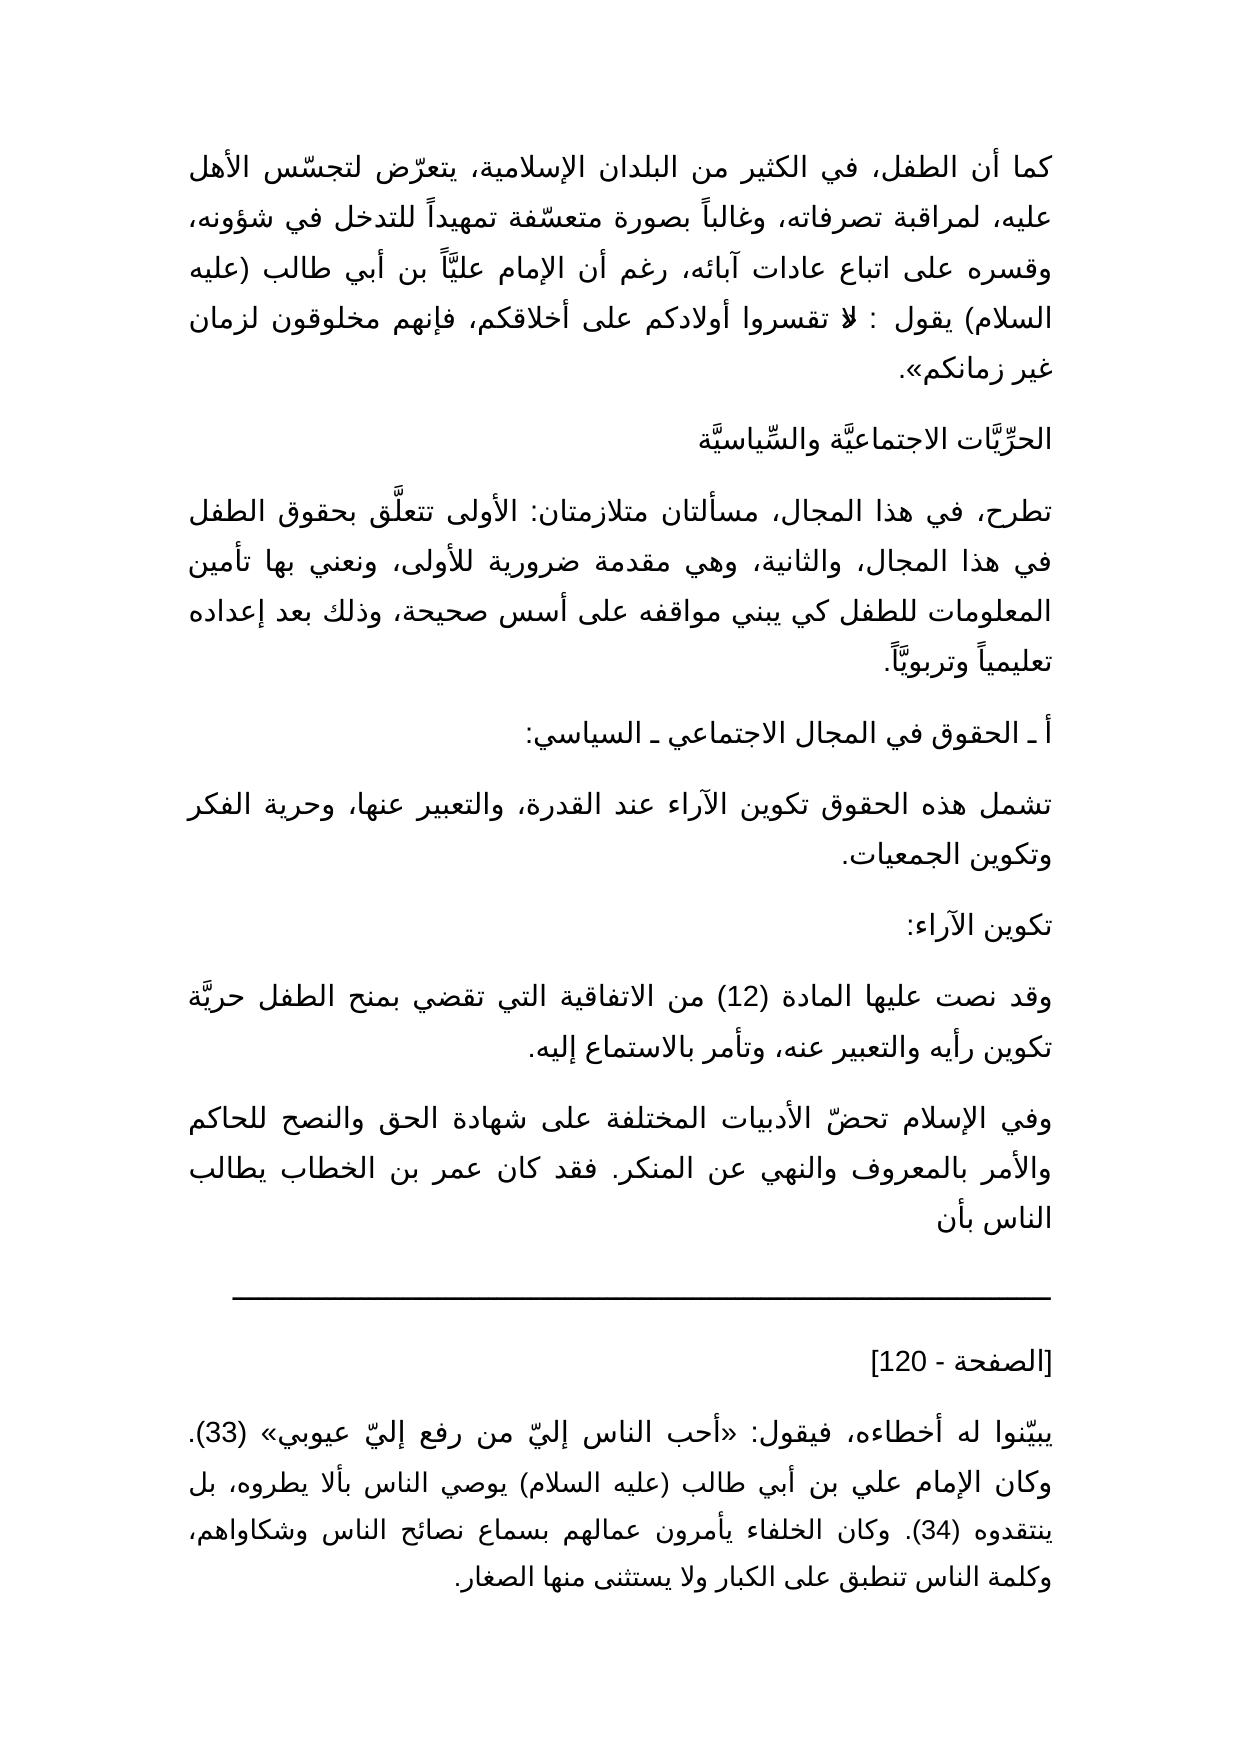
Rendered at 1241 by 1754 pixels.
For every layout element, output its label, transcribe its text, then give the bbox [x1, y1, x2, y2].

text وفي الإسلام تحضّ الأدبيات المختلفة على شهادة الحق والنصح للحاكم والأمر بالمعروف والنهي عن المنكر. فقد كان عمر بن الخطاب يطالب الناس بأن [187, 1101, 1053, 1235]
text أ ـ الحقوق في المجال الاجتماعي ـ السياسي: [187, 716, 1053, 749]
text كما أن الطفل، في الكثير من البلدان الإسلامية، يتعرّض لتجسّس الأهل عليه، لمراقبة تصرفاته، وغالباً بصورة متعسّفة تمهيداً للتدخل في شؤونه، وقسره على اتباع عادات آبائه، رغم أن الإمام عليَّاً بن أبي طالب (عليه السلام) يقول: «لا تقسروا أولادكم على أخلاقكم، فإنهم مخلوقون لزمان غير زمانكم». [187, 150, 1053, 385]
text ــــــــــــــــــــــــــــــــــــــــــــــــــــــــــــــــــــــــــــــــــــــــــــــــ [187, 1273, 1053, 1306]
text تشمل هذه الحقوق تكوين الآراء عند القدرة، والتعبير عنها، وحرية الفكر وتكوين الجمعيات. [187, 787, 1053, 871]
text [الصفحة - 120] [187, 1344, 1053, 1377]
text وقد نصت عليها المادة (12) من الاتفاقية التي تقضي بمنح الطفل حريَّة تكوين رأيه والتعبير عنه، وتأمر بالاستماع إليه. [187, 979, 1053, 1063]
text يبيّنوا له أخطاءه، فيقول: «أحب الناس إليّ من رفع إليّ عيوبي» (33). وكان الإمام علي بن أبي طالب (عليه السلام) يوصي الناس بألا يطروه، بل ينتقدوه (34). وكان الخلفاء يأمرون عمالهم بسماع نصائح الناس وشكاواهم، وكلمة الناس تنطبق على الكبار ولا يستثنى منها الصغار. [187, 1415, 1053, 1592]
text تطرح، في هذا المجال، مسألتان متلازمتان: الأولى تتعلَّق بحقوق الطفل في هذا المجال، والثانية، وهي مقدمة ضرورية للأولى، ونعني بها تأمين المعلومات للطفل كي يبني مواقفه على أسس صحيحة، وذلك بعد إعداده تعليمياً وتربويَّاً. [187, 493, 1053, 678]
text الحرِّيَّات الاجتماعيَّة والسِّياسيَّة [187, 422, 1053, 456]
text تكوين الآراء: [187, 908, 1053, 942]
